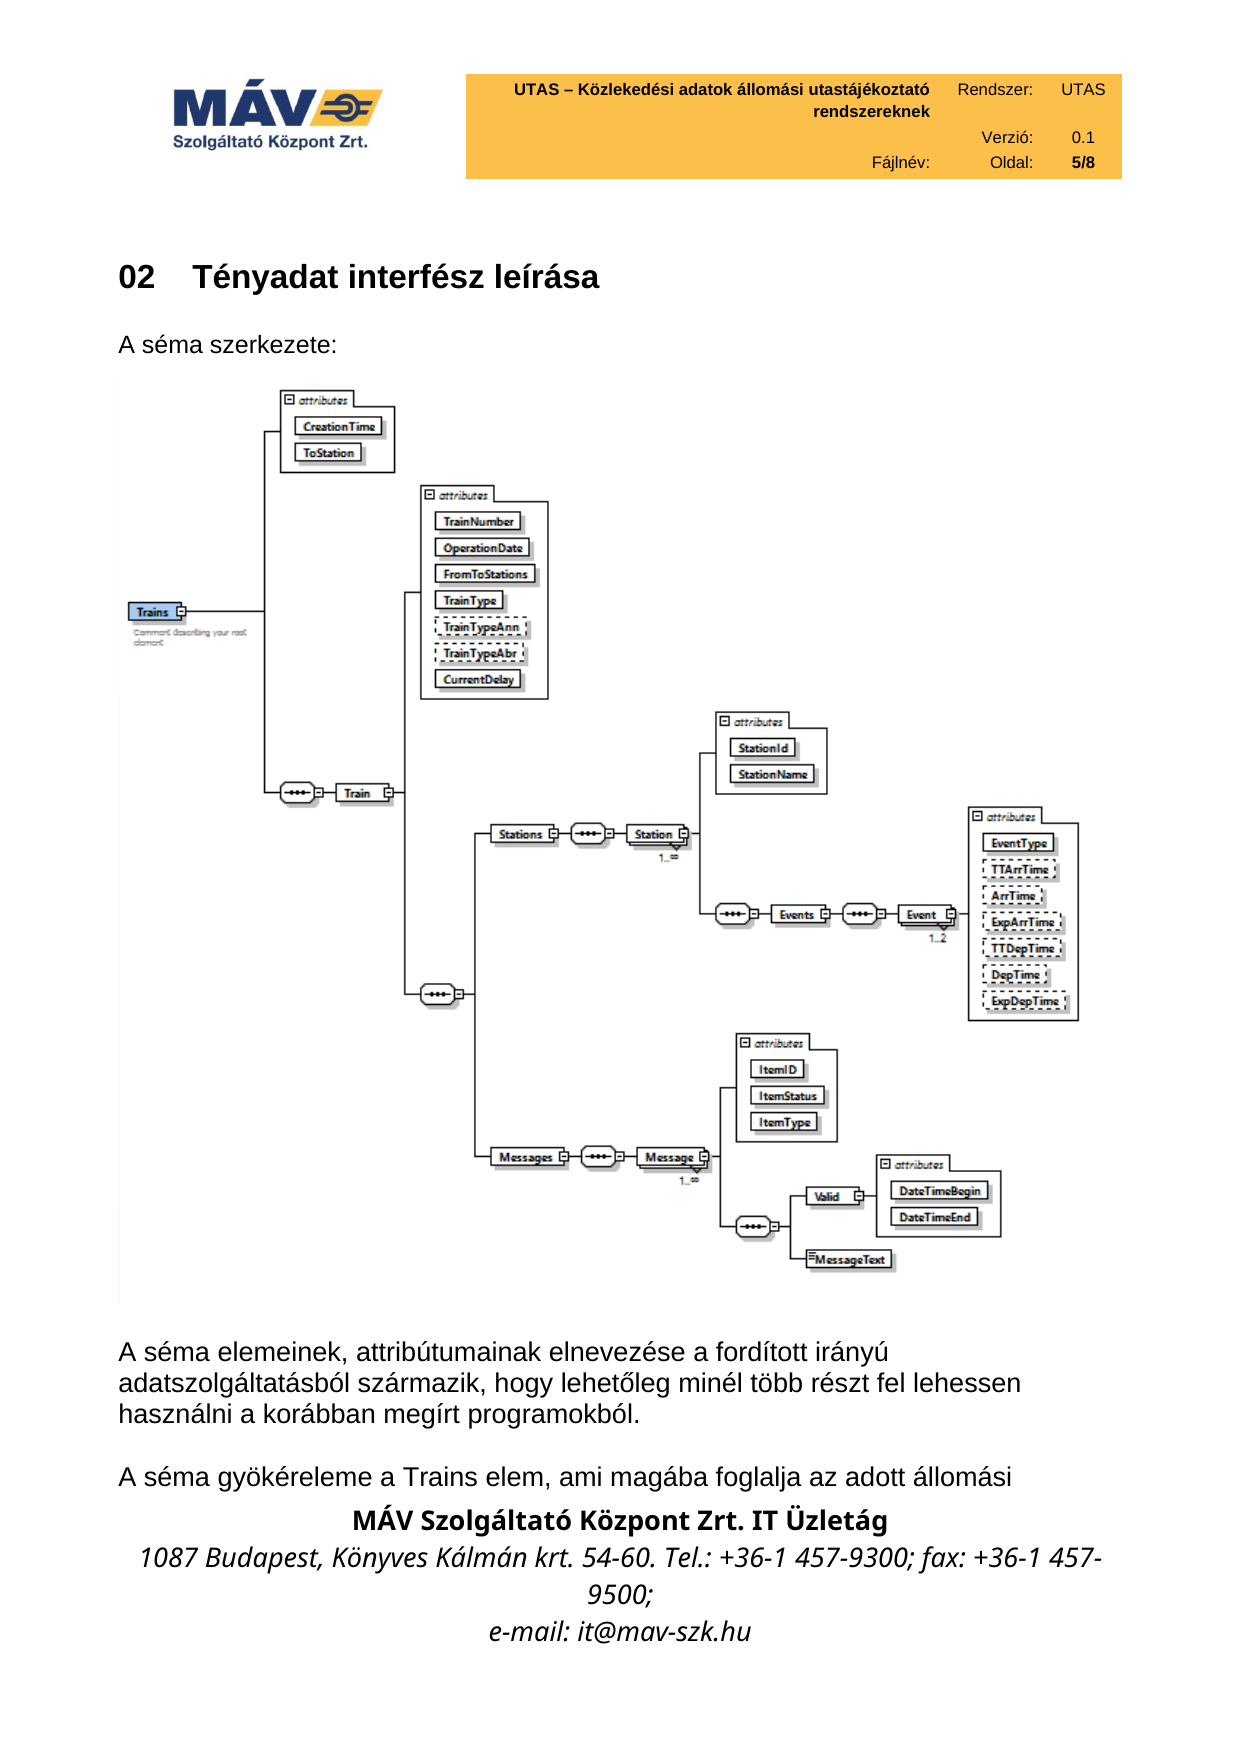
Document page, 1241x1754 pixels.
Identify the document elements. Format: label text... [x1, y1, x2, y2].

text A séma szerkezete: [118, 330, 1122, 358]
subtitle Tényadat interfész leírása [118, 257, 1122, 295]
picture [118, 358, 1123, 1305]
text A séma elemeinek, attribútumainak elnevezése a fordított irányú adatszolgáltatásból származik, hogy lehetőleg minél több részt fel lehessen használni a korábban megírt programokból. [118, 1336, 1122, 1430]
picture [168, 73, 386, 156]
